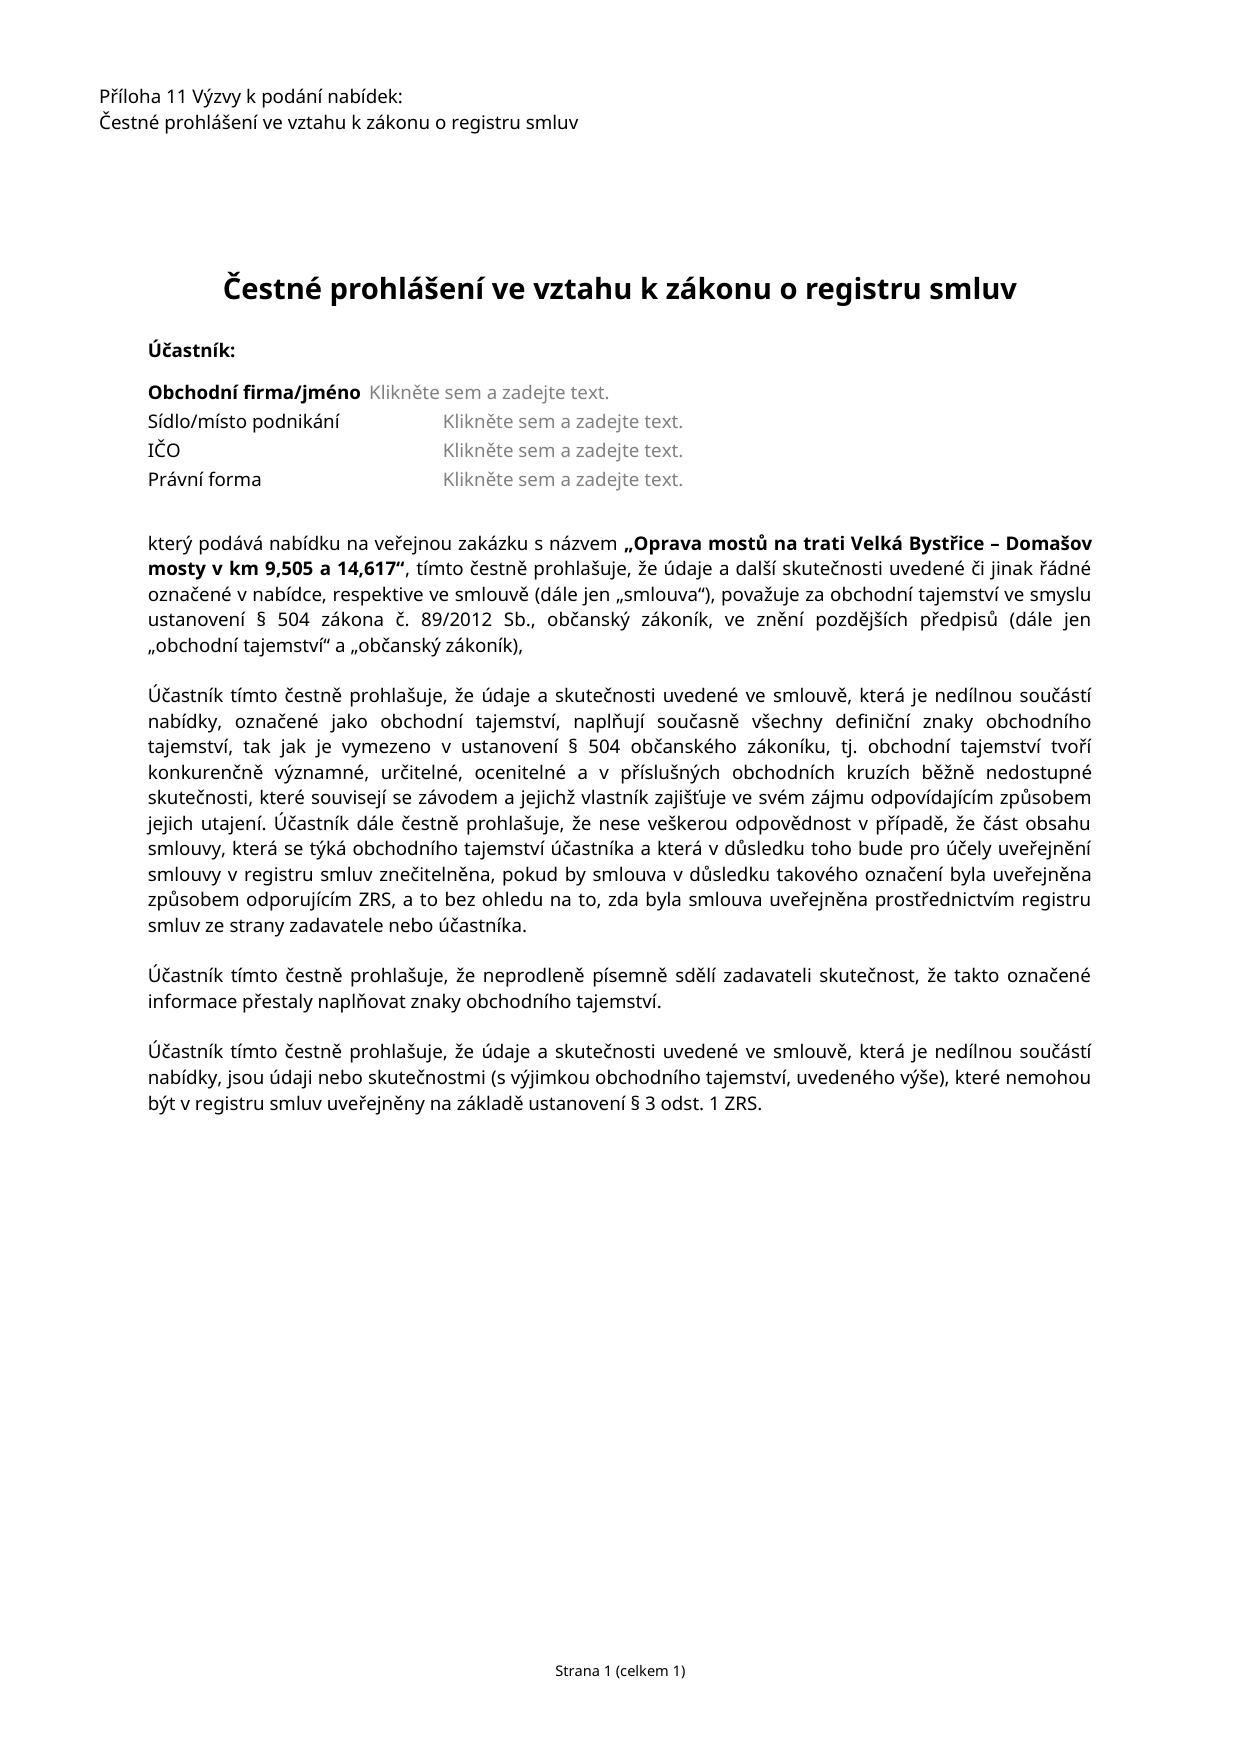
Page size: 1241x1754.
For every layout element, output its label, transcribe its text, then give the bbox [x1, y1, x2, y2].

text Účastník: [148, 333, 1093, 364]
text Právní forma [148, 463, 1093, 492]
text Obchodní firma/jméno [148, 376, 1093, 405]
title Čestné prohlášení ve vztahu k zákonu o registru smluv [148, 268, 1093, 308]
text Účastník tímto čestně prohlašuje, že údaje a skutečnosti uvedené ve smlouvě, která je nedílnou součástí nabídky, označené jako obchodní tajemství, naplňují současně všechny definiční znaky obchodního tajemství, tak jak je vymezeno v ustanovení § 504 občanského zákoníku, tj. obchodní tajemství tvoří konkurenčně významné, určitelné, ocenitelné a v příslušných obchodních kruzích běžně nedostupné skutečnosti, které souvisejí se závodem a jejichž vlastník zajišťuje ve svém zájmu odpovídajícím způsobem jejich utajení. Účastník dále čestně prohlašuje, že nese veškerou odpovědnost v případě, že část obsahu smlouvy, která se týká obchodního tajemství účastníka a která v důsledku toho bude pro účely uveřejnění smlouvy v registru smluv znečitelněna, pokud by smlouva v důsledku takového označení byla uveřejněna způsobem odporujícím ZRS, a to bez ohledu na to, zda byla smlouva uveřejněna prostřednictvím registru smluv ze strany zadavatele nebo účastníka. [148, 683, 1093, 938]
text Účastník tímto čestně prohlašuje, že údaje a skutečnosti uvedené ve smlouvě, která je nedílnou součástí nabídky, jsou údaji nebo skutečnostmi (s výjimkou obchodního tajemství, uvedeného výše), které nemohou být v registru smluv uveřejněny na základě ustanovení § 3 odst. 1 ZRS. [148, 1039, 1093, 1115]
text Účastník tímto čestně prohlašuje, že neprodleně písemně sdělí zadavateli skutečnost, že takto označené informace přestaly naplňovat znaky obchodního tajemství. [148, 963, 1093, 1014]
text který podává nabídku na veřejnou zakázku s názvem „Oprava mostů na trati Velká Bystřice – Domašov mosty v km 9,505 a 14,617“, tímto čestně prohlašuje, že údaje a další skutečnosti uvedené či jinak řádné označené v nabídce, respektive ve smlouvě (dále jen „smlouva“), považuje za obchodní tajemství ve smyslu ustanovení § 504 zákona č. 89/2012 Sb., občanský zákoník, ve znění pozdějších předpisů (dále jen „obchodní tajemství“ a „občanský zákoník), [148, 530, 1093, 658]
text IČO [148, 434, 1093, 463]
text Sídlo/místo podnikání [148, 405, 1093, 434]
